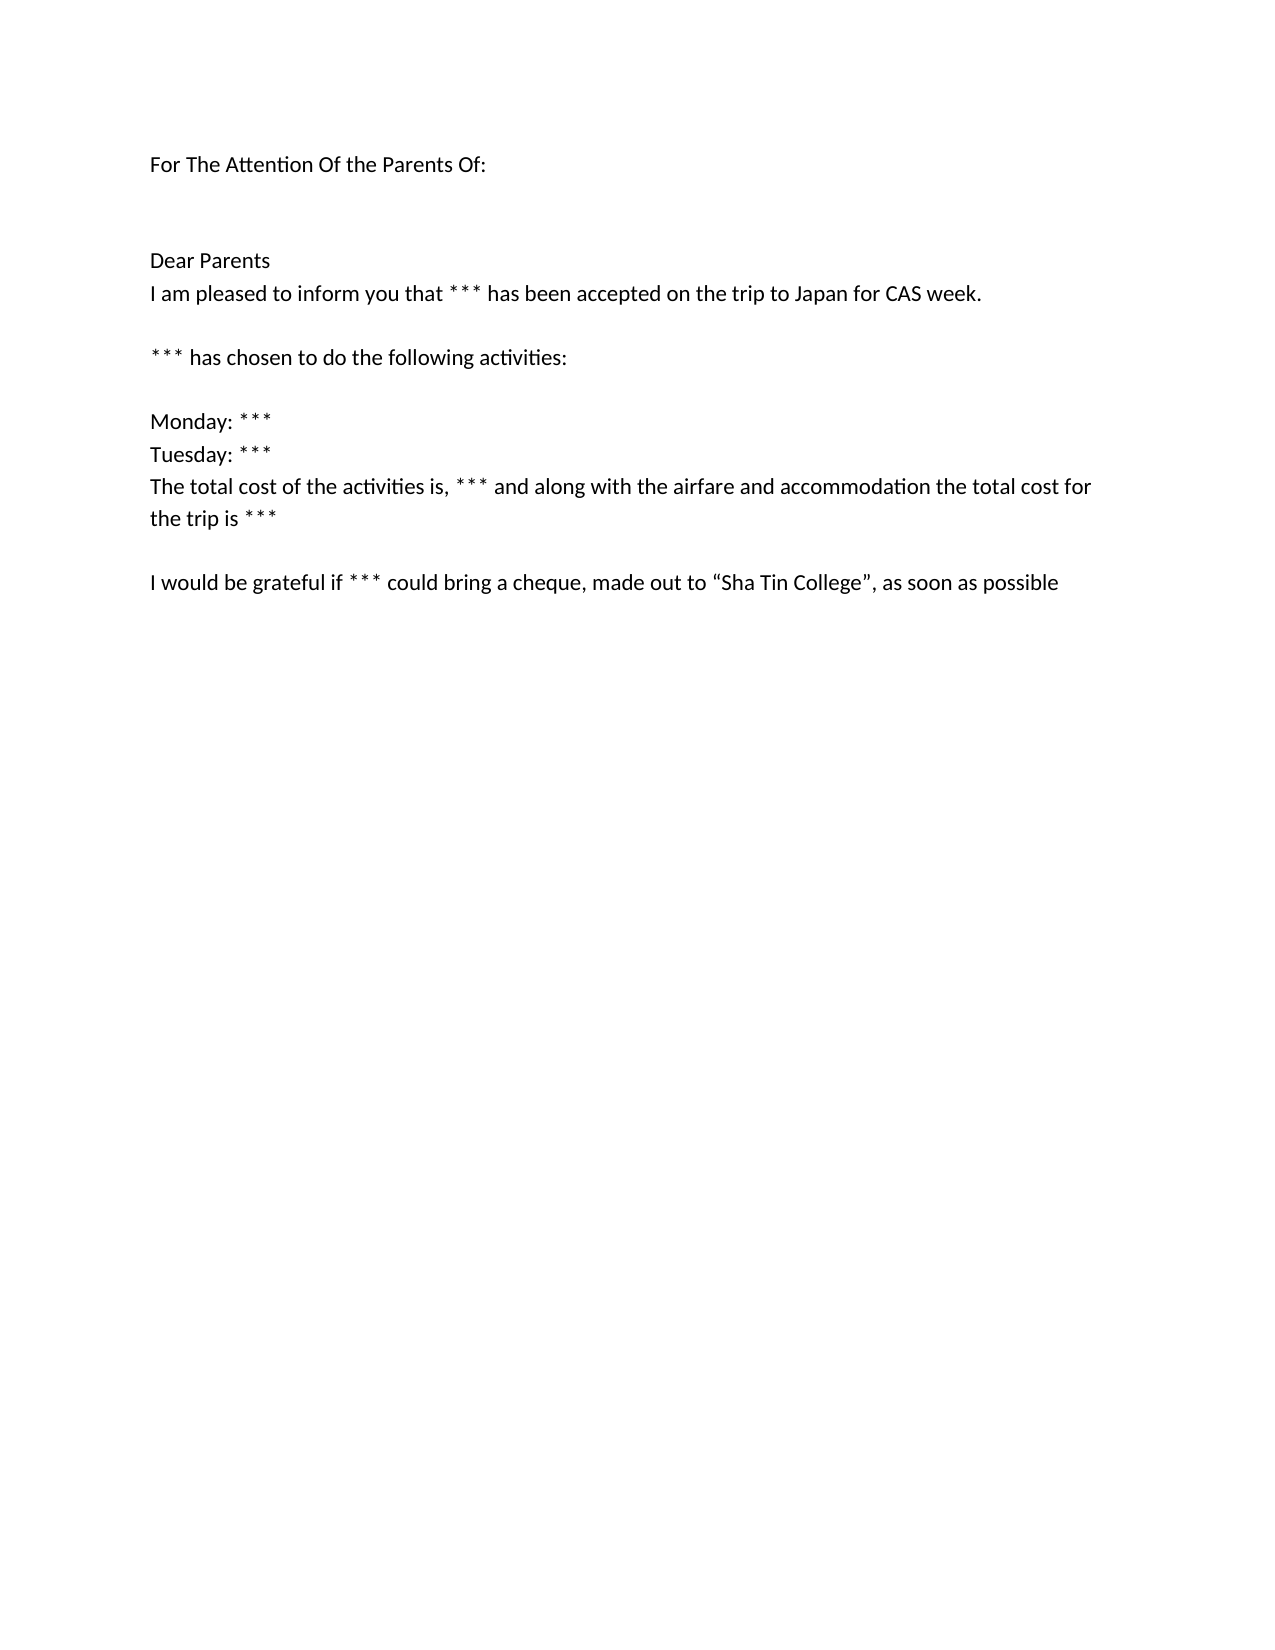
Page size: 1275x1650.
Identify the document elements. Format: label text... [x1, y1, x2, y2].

text Dear Parents [150, 247, 1125, 274]
text Tuesday: *** [150, 440, 1125, 468]
text *** has chosen to do the following activities: [150, 343, 1125, 371]
text I am pleased to inform you that *** has been accepted on the trip to Japan for CAS week. [150, 279, 1125, 307]
text The total cost of the activities is, *** and along with the airfare and accommodation the total cost for the trip is *** [150, 472, 1125, 532]
text I would be grateful if *** could bring a cheque, made out to “Sha Tin College”, as soon as possible [150, 568, 1125, 596]
text For The Attention Of the Parents Of: [150, 150, 1125, 178]
text Monday: *** [150, 407, 1125, 436]
